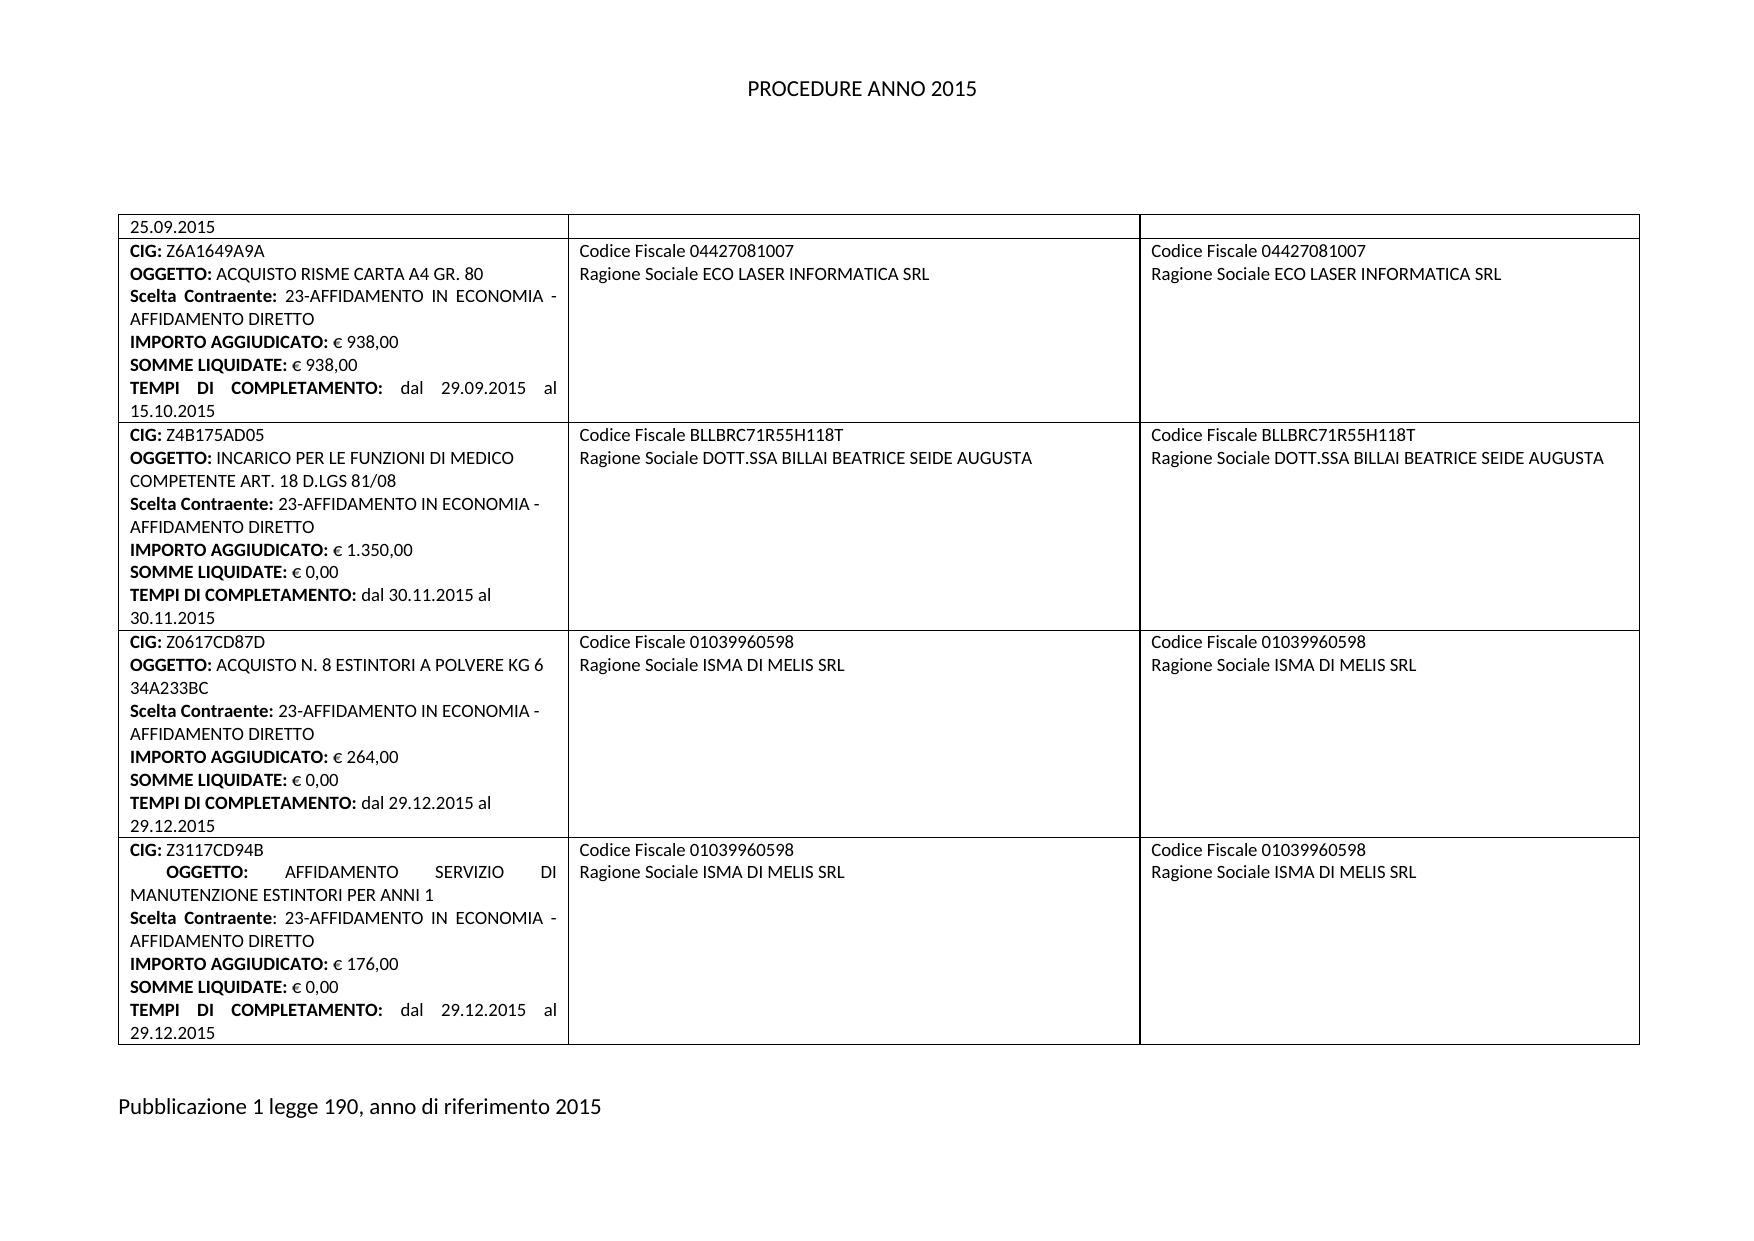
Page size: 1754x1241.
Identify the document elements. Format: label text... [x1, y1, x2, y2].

table_cell CIG: Z3117CD94B OGGETTO: AFFIDAMENTO SERVIZIO DI MANUTENZIONE ESTINTORI PER ANNI 1 Scelta Contraente: 23-AFFIDAMENTO IN ECONOMIA - AFFIDAMENTO DIRETTO IMPORTO AGGIUDICATO: € 176,00 SOMME LIQUIDATE: € 0,00 TEMPI DI COMPLETAMENTO: dal 29.12.2015 al 29.12.2015 [119, 838, 568, 1044]
table_cell Codice Fiscale BLLBRC71R55H118T Ragione Sociale DOTT.SSA BILLAI BEATRICE SEIDE AUGUSTA [1141, 423, 1639, 629]
text Pubblicazione 1 legge 190, anno di riferimento 2015 [118, 1092, 1606, 1120]
table_cell Codice Fiscale 04427081007 Ragione Sociale ECO LASER INFORMATICA SRL [1141, 239, 1639, 422]
table_cell Codice Fiscale 01039960598 Ragione Sociale ISMA DI MELIS SRL [1141, 631, 1639, 837]
table_cell Codice Fiscale 01039960598 Ragione Sociale ISMA DI MELIS SRL [1141, 838, 1639, 1044]
table_cell CIG: Z6A1649A9A OGGETTO: ACQUISTO RISME CARTA A4 GR. 80 Scelta Contraente: 23-AFFIDAMENTO IN ECONOMIA - AFFIDAMENTO DIRETTO IMPORTO AGGIUDICATO: € 938,00 SOMME LIQUIDATE: € 938,00 TEMPI DI COMPLETAMENTO: dal 29.09.2015 al 15.10.2015 [119, 239, 568, 422]
table_cell Codice Fiscale 01039960598 Ragione Sociale ISMA DI MELIS SRL [569, 838, 1139, 1044]
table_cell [119, 215, 568, 238]
table_cell Codice Fiscale BLLBRC71R55H118T Ragione Sociale DOTT.SSA BILLAI BEATRICE SEIDE AUGUSTA [569, 423, 1139, 629]
table_cell Codice Fiscale 04427081007 Ragione Sociale ECO LASER INFORMATICA SRL [569, 239, 1139, 422]
table_cell CIG: Z0617CD87D OGGETTO: ACQUISTO N. 8 ESTINTORI A POLVERE KG 6 34A233BC Scelta Contraente: 23-AFFIDAMENTO IN ECONOMIA - AFFIDAMENTO DIRETTO IMPORTO AGGIUDICATO: € 264,00 SOMME LIQUIDATE: € 0,00 TEMPI DI COMPLETAMENTO: dal 29.12.2015 al 29.12.2015 [119, 631, 568, 837]
table_cell Codice Fiscale 01039960598 Ragione Sociale ISMA DI MELIS SRL [569, 631, 1139, 837]
table_cell CIG: Z4B175AD05 OGGETTO: INCARICO PER LE FUNZIONI DI MEDICO COMPETENTE ART. 18 D.LGS 81/08 Scelta Contraente: 23-AFFIDAMENTO IN ECONOMIA - AFFIDAMENTO DIRETTO IMPORTO AGGIUDICATO: € 1.350,00 SOMME LIQUIDATE: € 0,00 TEMPI DI COMPLETAMENTO: dal 30.11.2015 al 30.11.2015 [119, 423, 568, 629]
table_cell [569, 215, 1139, 238]
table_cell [1141, 215, 1639, 238]
